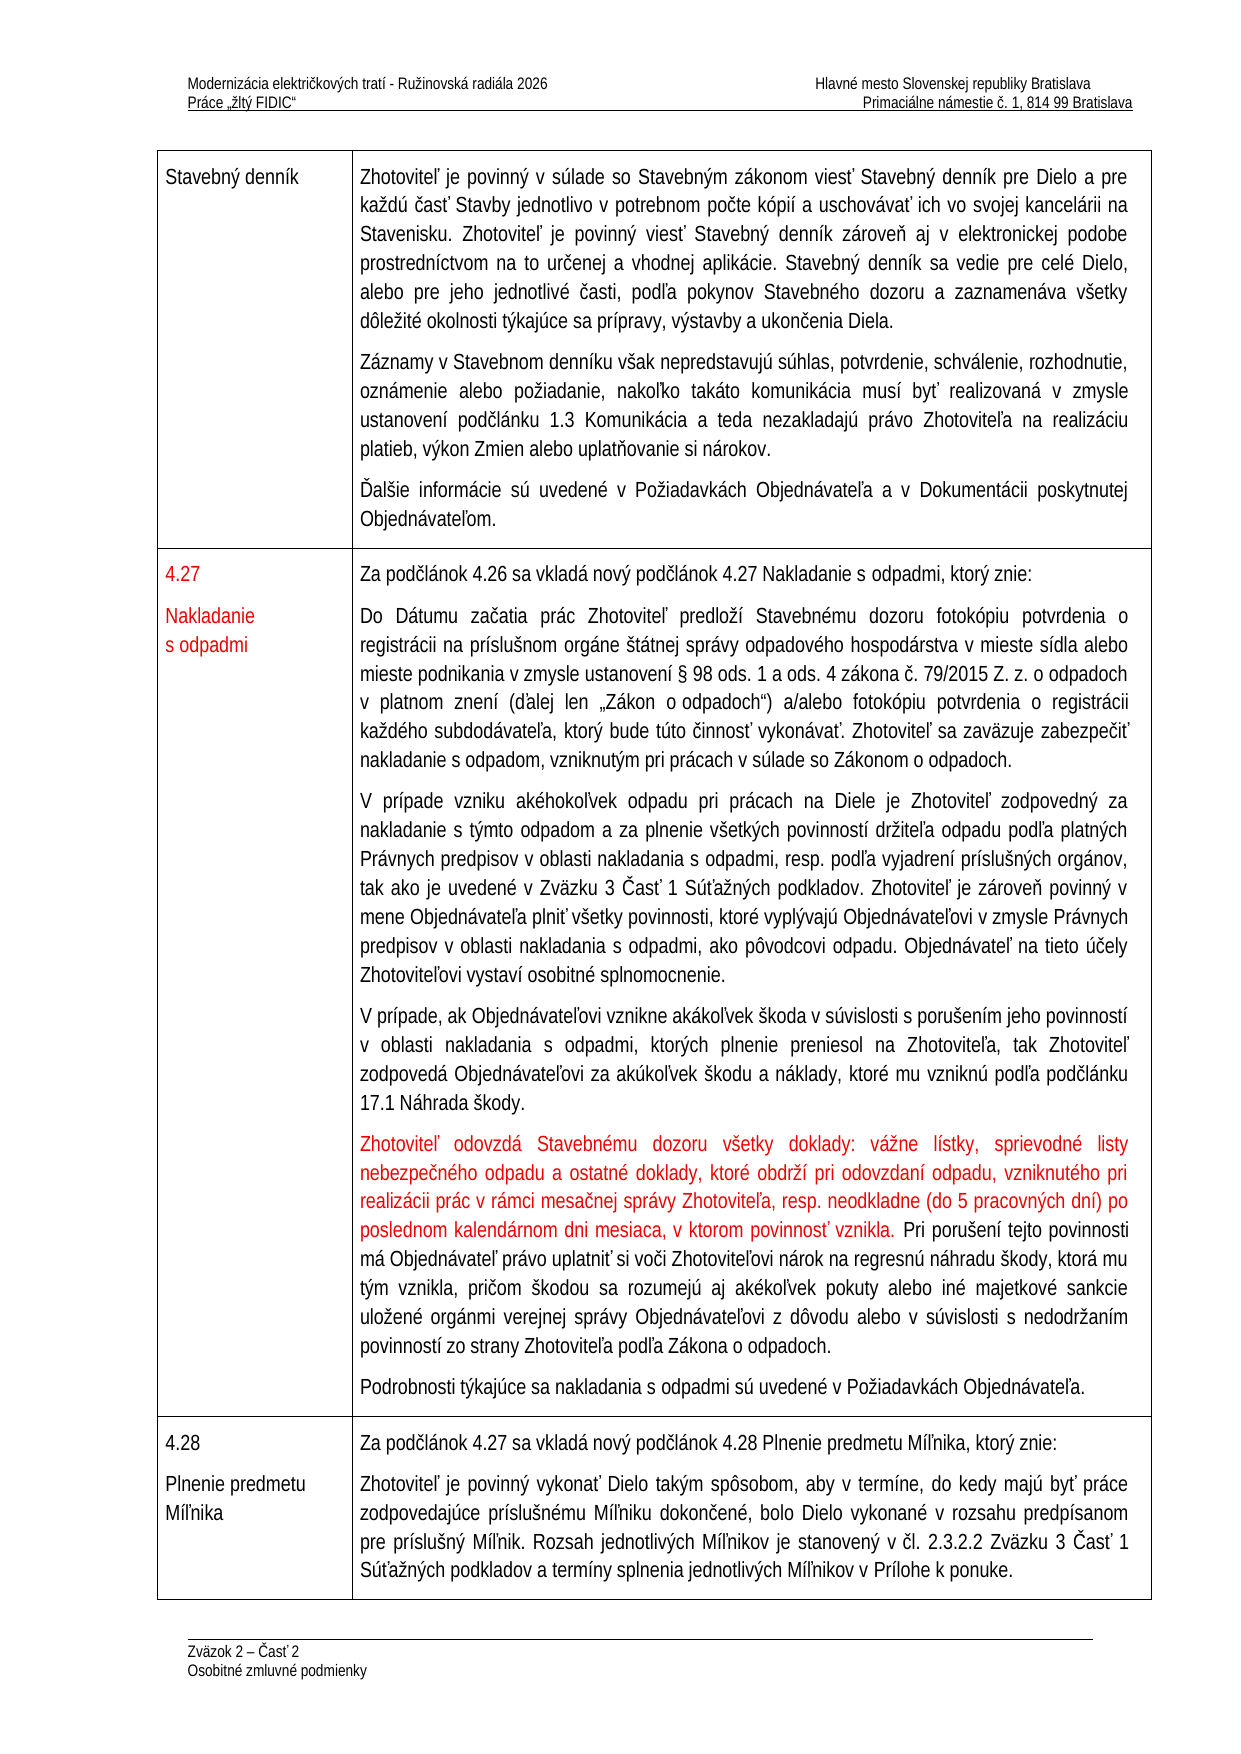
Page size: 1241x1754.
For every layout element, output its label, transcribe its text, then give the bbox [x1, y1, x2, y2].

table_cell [353, 151, 1151, 548]
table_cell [158, 1417, 352, 1599]
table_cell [353, 1417, 1151, 1599]
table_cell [158, 151, 352, 548]
table_cell Za podčlánok 4.26 sa vkladá nový podčlánok 4.27 Nakladanie s odpadmi, ktorý znie: Do Dátumu začatia prác Zhotoviteľ predloží Stavebnému dozoru fotokópiu potvrdenia o registrácii na príslušnom orgáne štátnej správy odpadového hospodárstva v mieste sídla alebo mieste podnikania v zmysle ustanovení § 98 ods. 1 a ods. 4 zákona č. 79/2015 Z. z. o odpadoch v platnom znení (ďalej len „Zákon o odpadoch“) a/alebo fotokópiu potvrdenia o registrácii každého subdodávateľa, ktorý bude túto činnosť vykonávať. Zhotoviteľ sa zaväzuje zabezpečiť nakladanie s odpadom, vzniknutým pri prácach v súlade so Zákonom o odpadoch. V prípade vzniku akéhokoľvek odpadu pri prácach na Diele je Zhotoviteľ zodpovedný za nakladanie s týmto odpadom a za plnenie všetkých povinností držiteľa odpadu podľa platných Právnych predpisov v oblasti nakladania s odpadmi, resp. podľa vyjadrení príslušných orgánov, tak ako je uvedené v Zväzku 3 Časť 1 Súťažných podkladov. Zhotoviteľ je zároveň povinný v mene Objednávateľa plniť všetky povinnosti, ktoré vyplývajú Objednávateľovi v zmysle Právnych predpisov v oblasti nakladania s odpadmi, ako pôvodcovi odpadu. Objednávateľ na tieto účely Zhotoviteľovi vystaví osobitné splnomocnenie. V prípade, ak Objednávateľovi vznikne akákoľvek škoda v súvislosti s porušením jeho povinností v oblasti nakladania s odpadmi, ktorých plnenie preniesol na Zhotoviteľa, tak Zhotoviteľ zodpovedá Objednávateľovi za akúkoľvek škodu a náklady, ktoré mu vzniknú podľa podčlánku 17.1 Náhrada škody. Zhotoviteľ odovzdá Stavebnému dozoru všetky doklady: vážne lístky, sprievodné listy nebezpečného odpadu a ostatné doklady, ktoré obdrží pri odovzdaní odpadu, vzniknutého pri realizácii prác v rámci mesačnej správy Zhotoviteľa, resp. neodkladne (do 5 pracovných dní) po poslednom kalendárnom dni mesiaca, v ktorom povinnosť vznikla. Pri porušení tejto povinnosti má Objednávateľ právo uplatniť si voči Zhotoviteľovi nárok na regresnú náhradu škody, ktorá mu tým vznikla, pričom škodou sa rozumejú aj akékoľvek pokuty alebo iné majetkové sankcie uložené orgánmi verejnej správy Objednávateľovi z dôvodu alebo v súvislosti s nedodržaním povinností zo strany Zhotoviteľa podľa Zákona o odpadoch. Podrobnosti týkajúce sa nakladania s odpadmi sú uvedené v Požiadavkách Objednávateľa. [353, 549, 1151, 1416]
table_cell 4.27 Nakladanie s odpadmi [158, 549, 352, 1416]
